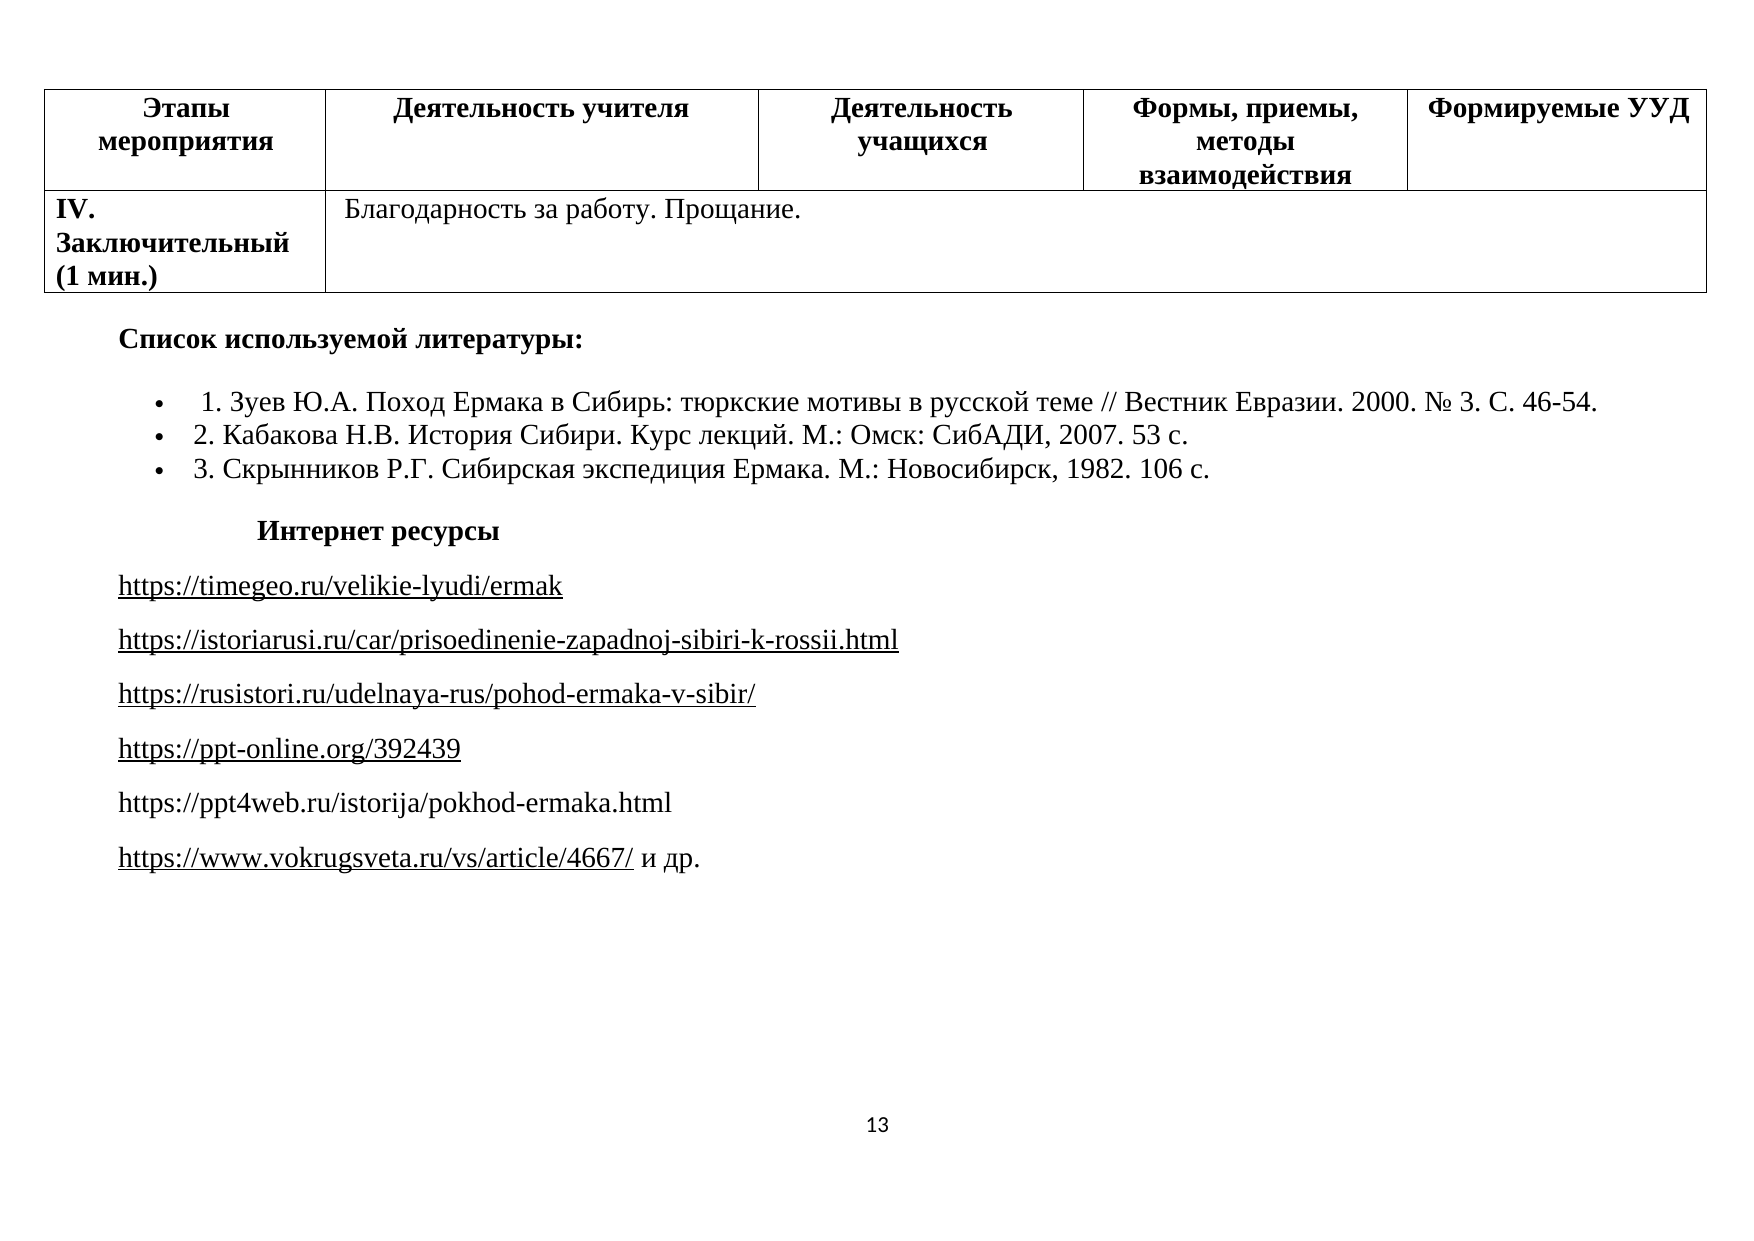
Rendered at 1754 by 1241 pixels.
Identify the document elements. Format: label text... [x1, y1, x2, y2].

text https://timegeo.ru/velikie-lyudi/ermak [118, 568, 1636, 601]
table_header Этапы мероприятия [45, 90, 325, 190]
table_header Формы, приемы, методы взаимодействия [1084, 90, 1407, 190]
text https://www.vokrugsveta.ru/vs/article/4667/ и др. [118, 840, 1636, 873]
table_cell IV. Заключительный (1 мин.) [45, 191, 325, 292]
list 1. Зуев Ю.А. Поход Ермака в Сибирь: тюркские мотивы в русской теме // Вестник Евразии. 2000. № 3. С. 46-54. [156, 384, 1636, 417]
table_header Формируемые УУД [1408, 90, 1706, 190]
table_header Деятельность учителя [326, 90, 758, 190]
text Список используемой литературы: [118, 321, 1636, 354]
list 2. Кабакова Н.В. История Сибири. Курс лекций. М.: Омск: СибАДИ, 2007. 53 с. [156, 417, 1636, 451]
text https://ppt-online.org/392439 [118, 731, 1636, 764]
list 3. Скрынников Р.Г. Сибирская экспедиция Ермака. М.: Новосибирск, 1982. 106 с. [156, 451, 1636, 484]
table_cell Благодарность за работу. Прощание. [326, 191, 1706, 292]
table_header Деятельность учащихся [759, 90, 1083, 190]
text Интернет ресурсы [118, 513, 1636, 547]
text https://istoriarusi.ru/car/prisoedinenie-zapadnoj-sibiri-k-rossii.html [118, 622, 1636, 656]
text https://ppt4web.ru/istorija/pokhod-ermaka.html [118, 785, 1636, 819]
text https://rusistori.ru/udelnaya-rus/pohod-ermaka-v-sibir/ [118, 677, 1636, 710]
